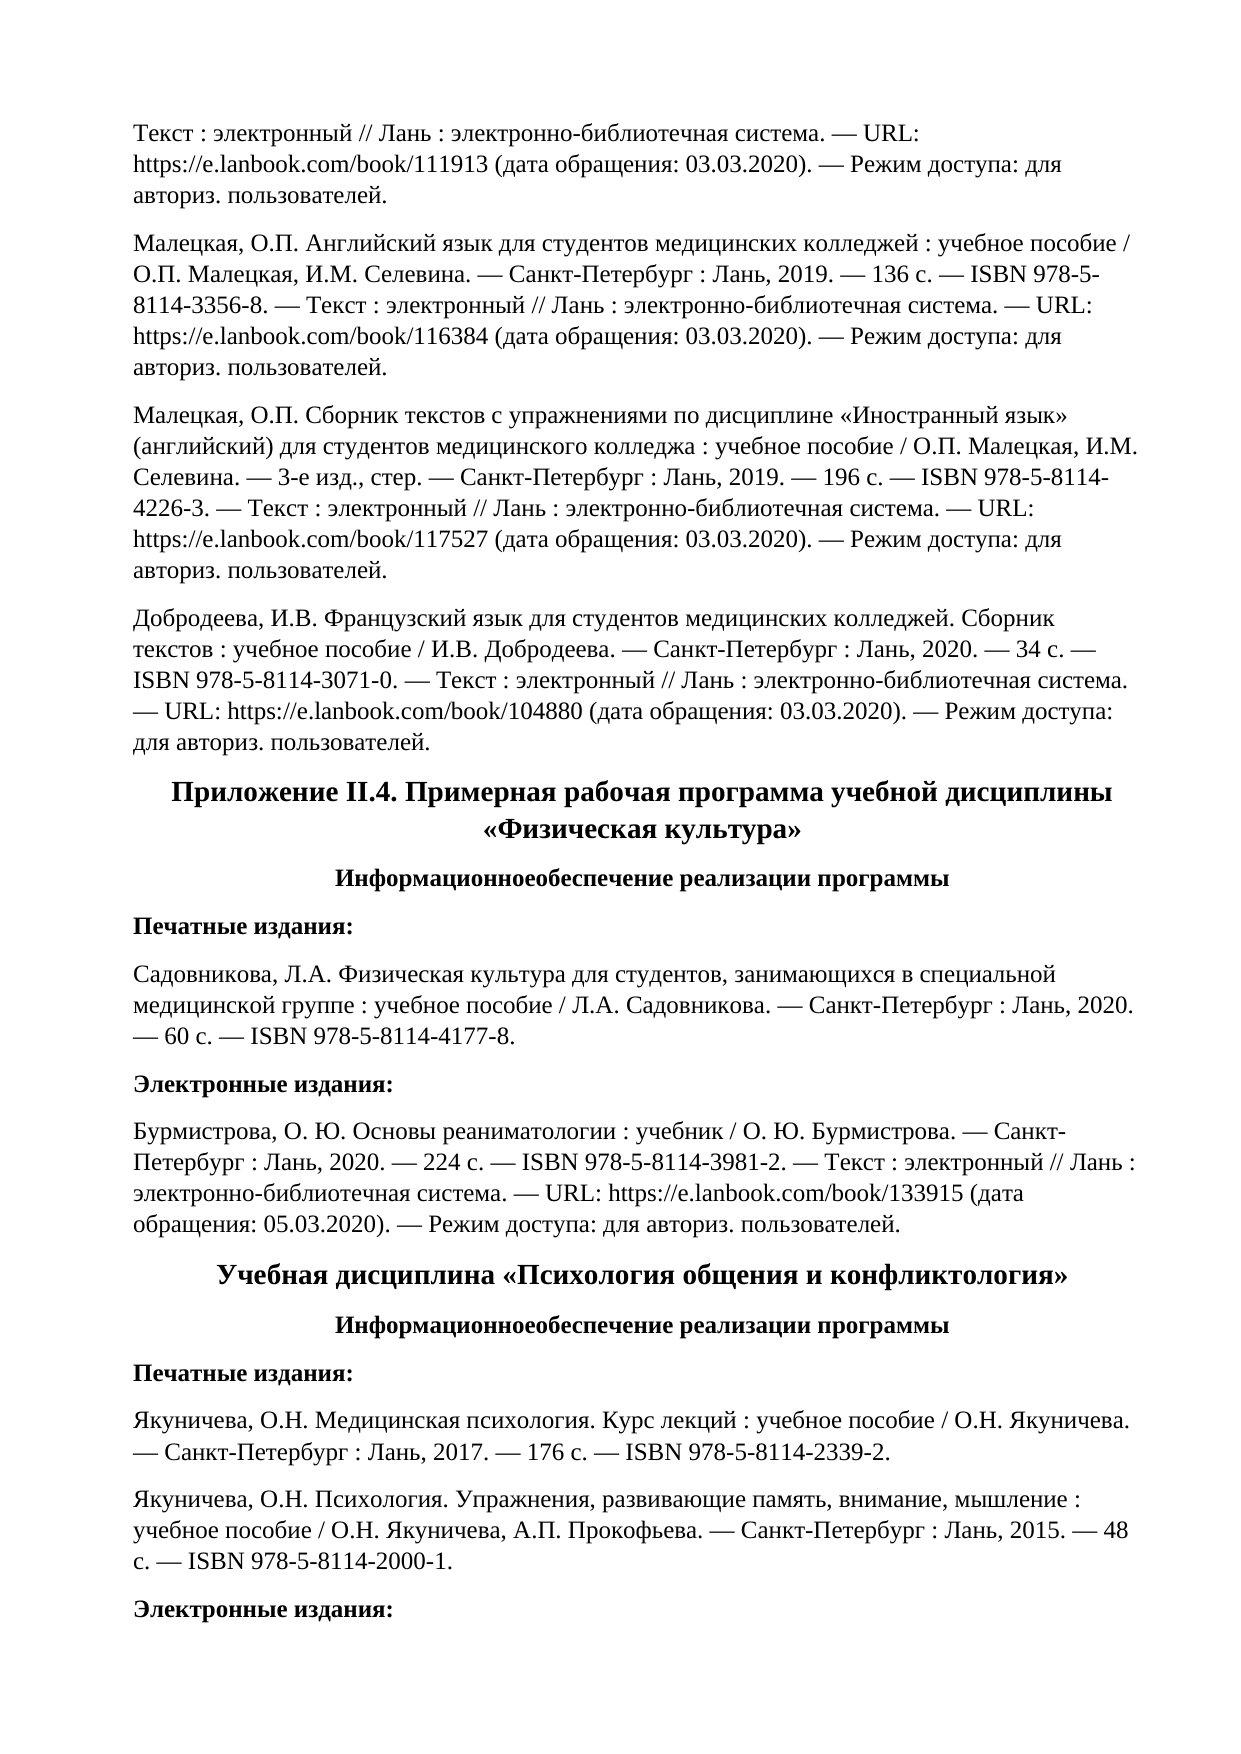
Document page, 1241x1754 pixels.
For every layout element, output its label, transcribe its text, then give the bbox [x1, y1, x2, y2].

text Электронные издания: [133, 1594, 1152, 1623]
text Информационноеобеспечение реализации программы [133, 1310, 1152, 1339]
text Учебная дисциплина «Психология общения и конфликтология» [133, 1257, 1152, 1291]
text Печатные издания: [133, 911, 1152, 940]
text Добродеева, И.В. Французский язык для студентов медицинских колледжей. Сборник текстов : учебное пособие / И.В. Добродеева. — Санкт-Петербург : Лань, 2020. — 34 с. — ISBN 978-5-8114-3071-0. — Текст : электронный // Лань : электронно-библиотечная система. — URL: https://e.lanbook.com/book/104880 (дата обращения: 03.03.2020). — Режим доступа: для авториз. пользователей. [133, 603, 1152, 756]
text Садовникова, Л.А. Физическая культура для студентов, занимающихся в специальной медицинской группе : учебное пособие / Л.А. Садовникова. — Санкт-Петербург : Лань, 2020. — 60 с. — ISBN 978-5-8114-4177-8. [133, 959, 1152, 1050]
text Печатные издания: [133, 1358, 1152, 1387]
text Малецкая, О.П. Сборник текстов с упражнениями по дисциплине «Иностранный язык» (английский) для студентов медицинского колледжа : учебное пособие / О.П. Малецкая, И.М. Селевина. — 3-е изд., стер. — Санкт-Петербург : Лань, 2019. — 196 с. — ISBN 978-5-8114-4226-3. — Текст : электронный // Лань : электронно-библиотечная система. — URL: https://e.lanbook.com/book/117527 (дата обращения: 03.03.2020). — Режим доступа: для авториз. пользователей. [133, 400, 1152, 584]
text Якуничева, О.Н. Психология. Упражнения, развивающие память, внимание, мышление : учебное пособие / О.Н. Якуничева, А.П. Прокофьева. — Санкт-Петербург : Лань, 2015. — 48 с. — ISBN 978-5-8114-2000-1. [133, 1484, 1152, 1575]
text Малецкая, О.П. Английский язык для студентов медицинских колледжей : учебное пособие / О.П. Малецкая, И.М. Селевина. — Санкт-Петербург : Лань, 2019. — 136 с. — ISBN 978-5-8114-3356-8. — Текст : электронный // Лань : электронно-библиотечная система. — URL: https://e.lanbook.com/book/116384 (дата обращения: 03.03.2020). — Режим доступа: для авториз. пользователей. [133, 228, 1152, 381]
text Приложение II.4. Примерная рабочая программа учебной дисциплины «Физическая культура» [133, 774, 1152, 844]
text Электронные издания: [133, 1069, 1152, 1097]
text Якуничева, О.Н. Медицинская психология. Курс лекций : учебное пособие / О.Н. Якуничева. — Санкт-Петербург : Лань, 2017. — 176 с. — ISBN 978-5-8114-2339-2. [133, 1406, 1152, 1465]
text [133, 118, 1152, 209]
text Информационноеобеспечение реализации программы [133, 863, 1152, 892]
text Бурмистрова, О. Ю. Основы реаниматологии : учебник / О. Ю. Бурмистрова. — Санкт-Петербург : Лань, 2020. — 224 с. — ISBN 978-5-8114-3981-2. — Текст : электронный // Лань : электронно-библиотечная система. — URL: https://e.lanbook.com/book/133915 (дата обращения: 05.03.2020). — Режим доступа: для авториз. пользователей. [133, 1116, 1152, 1238]
